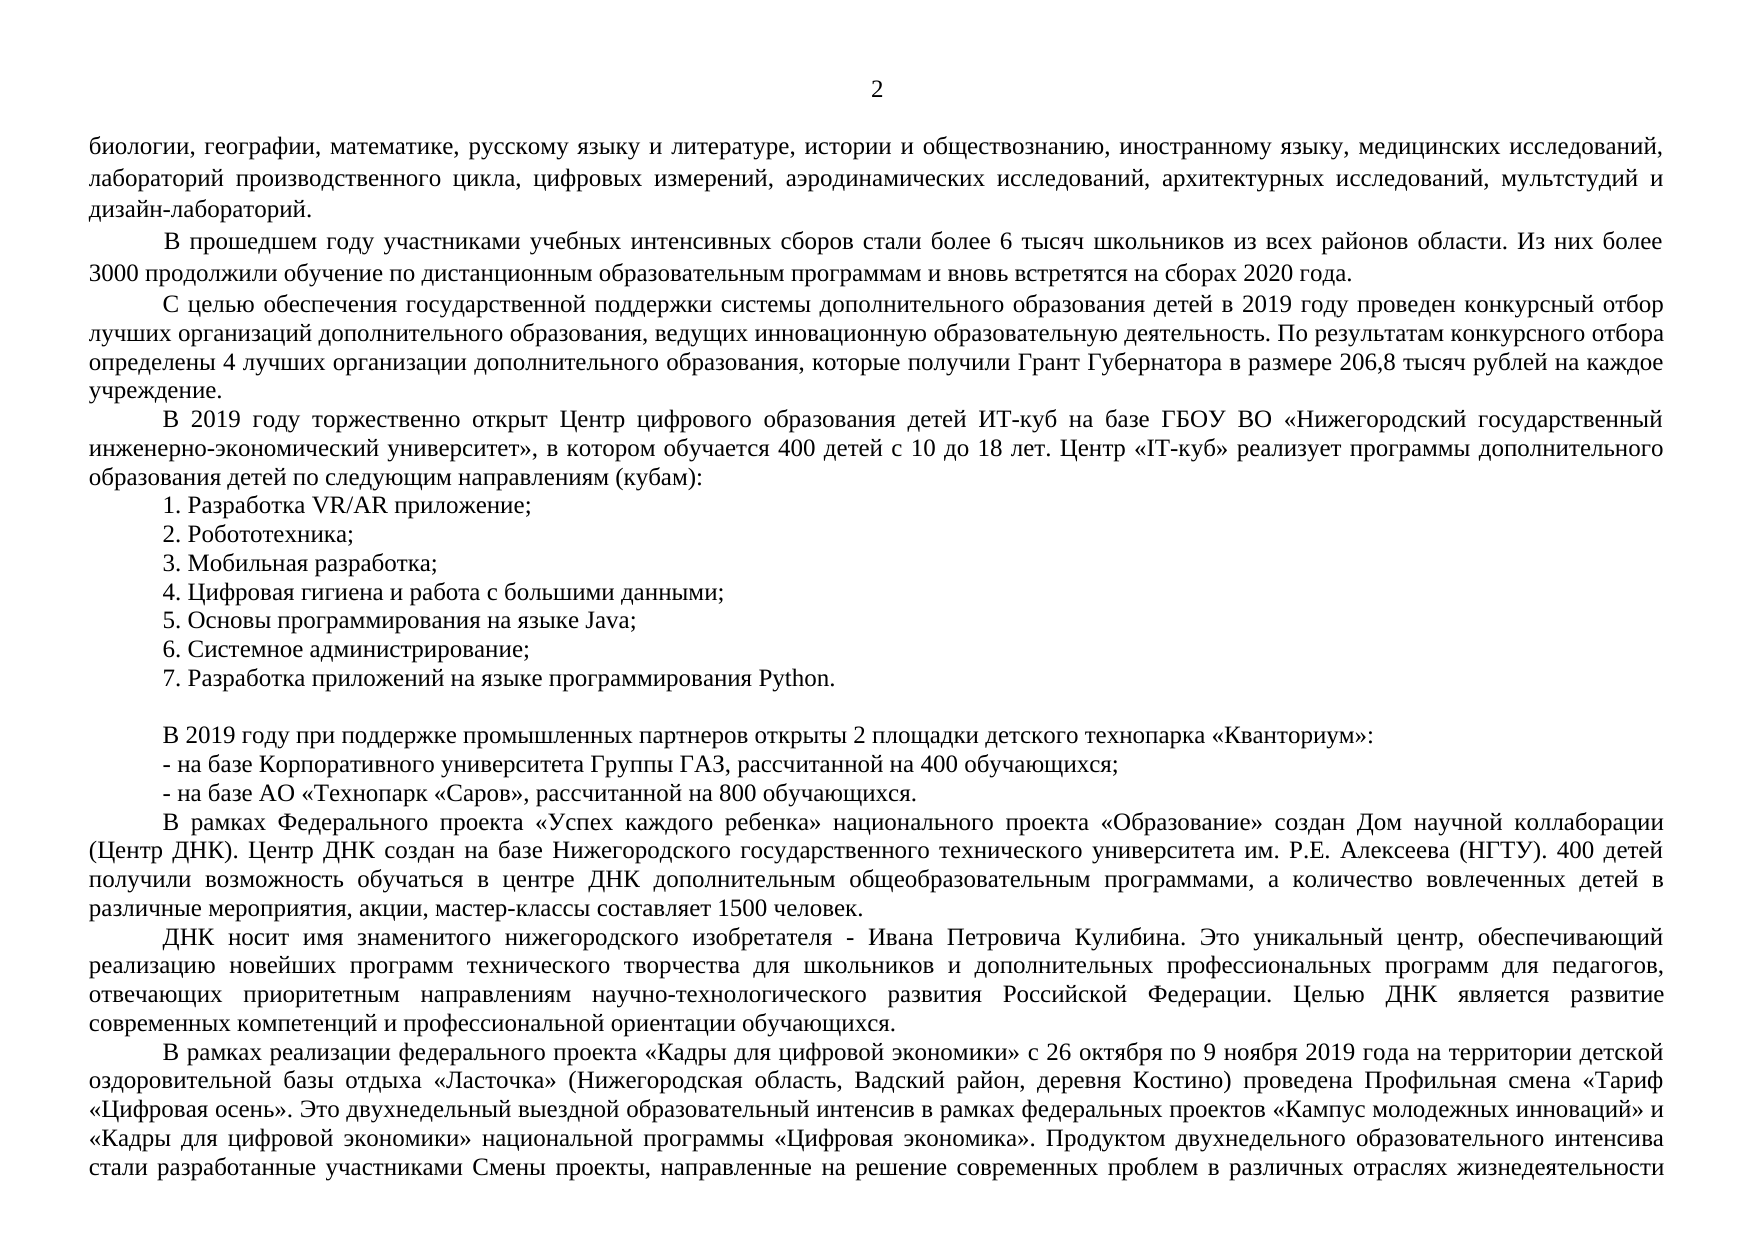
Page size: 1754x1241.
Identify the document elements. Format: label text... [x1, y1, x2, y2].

text 3. Мобильная разработка; [89, 548, 1665, 577]
text В 2019 году торжественно открыт Центр цифрового образования детей ИТ-куб на базе ГБОУ ВО «Нижегородский государственный инженерно-экономический университет», в котором обучается 400 детей с 10 до 18 лет. Центр «IT-куб» реализует программы дополнительного образования детей по следующим направлениям (кубам): [89, 404, 1665, 490]
text 6. Системное администрирование; [89, 634, 1665, 663]
text В прошедшем году участниками учебных интенсивных сборов стали более 6 тысяч школьников из всех районов области. Из них более 3000 продолжили обучение по дистанционным образовательным программам и вновь встретятся на сборах 2020 года. [89, 226, 1665, 286]
text - на базе АО «Технопарк «Саров», рассчитанной на 800 обучающихся. [89, 778, 1665, 807]
text 4. Цифровая гигиена и работа с большими данными; [89, 577, 1665, 605]
text ДНК носит имя знаменитого нижегородского изобретателя - Ивана Петровича Кулибина. Это уникальный центр, обеспечивающий реализацию новейших программ технического творчества для школьников и дополнительных профессиональных программ для педагогов, отвечающих приоритетным направлениям научно-технологического развития Российской Федерации. Целью ДНК является развитие современных компетенций и профессиональной ориентации обучающихся. [89, 922, 1665, 1037]
text - на базе Корпоративного университета Группы ГАЗ, рассчитанной на 400 обучающихся; [89, 749, 1665, 778]
text 2. Робототехника; [89, 519, 1665, 548]
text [89, 131, 1665, 223]
text 5. Основы программирования на языке Java; [89, 605, 1665, 634]
text 1. Разработка VR/AR приложение; [89, 490, 1665, 519]
text В рамках Федерального проекта «Успех каждого ребенка» национального проекта «Образование» создан Дом научной коллаборации (Центр ДНК). Центр ДНК создан на базе Нижегородского государственного технического университета им. Р.Е. Алексеева (НГТУ). 400 детей получили возможность обучаться в центре ДНК дополнительным общеобразовательным программами, а количество вовлеченных детей в различные мероприятия, акции, мастер-классы составляет 1500 человек. [89, 807, 1665, 922]
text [89, 1037, 1665, 1180]
text 7. Разработка приложений на языке программирования Python. [89, 663, 1665, 692]
text В 2019 году при поддержке промышленных партнеров открыты 2 площадки детского технопарка «Кванториум»: [89, 720, 1665, 749]
text С целью обеспечения государственной поддержки системы дополнительного образования детей в 2019 году проведен конкурсный отбор лучших организаций дополнительного образования, ведущих инновационную образовательную деятельность. По результатам конкурсного отбора определены 4 лучших организации дополнительного образования, которые получили Грант Губернатора в размере 206,8 тысяч рублей на каждое учреждение. [89, 289, 1665, 404]
